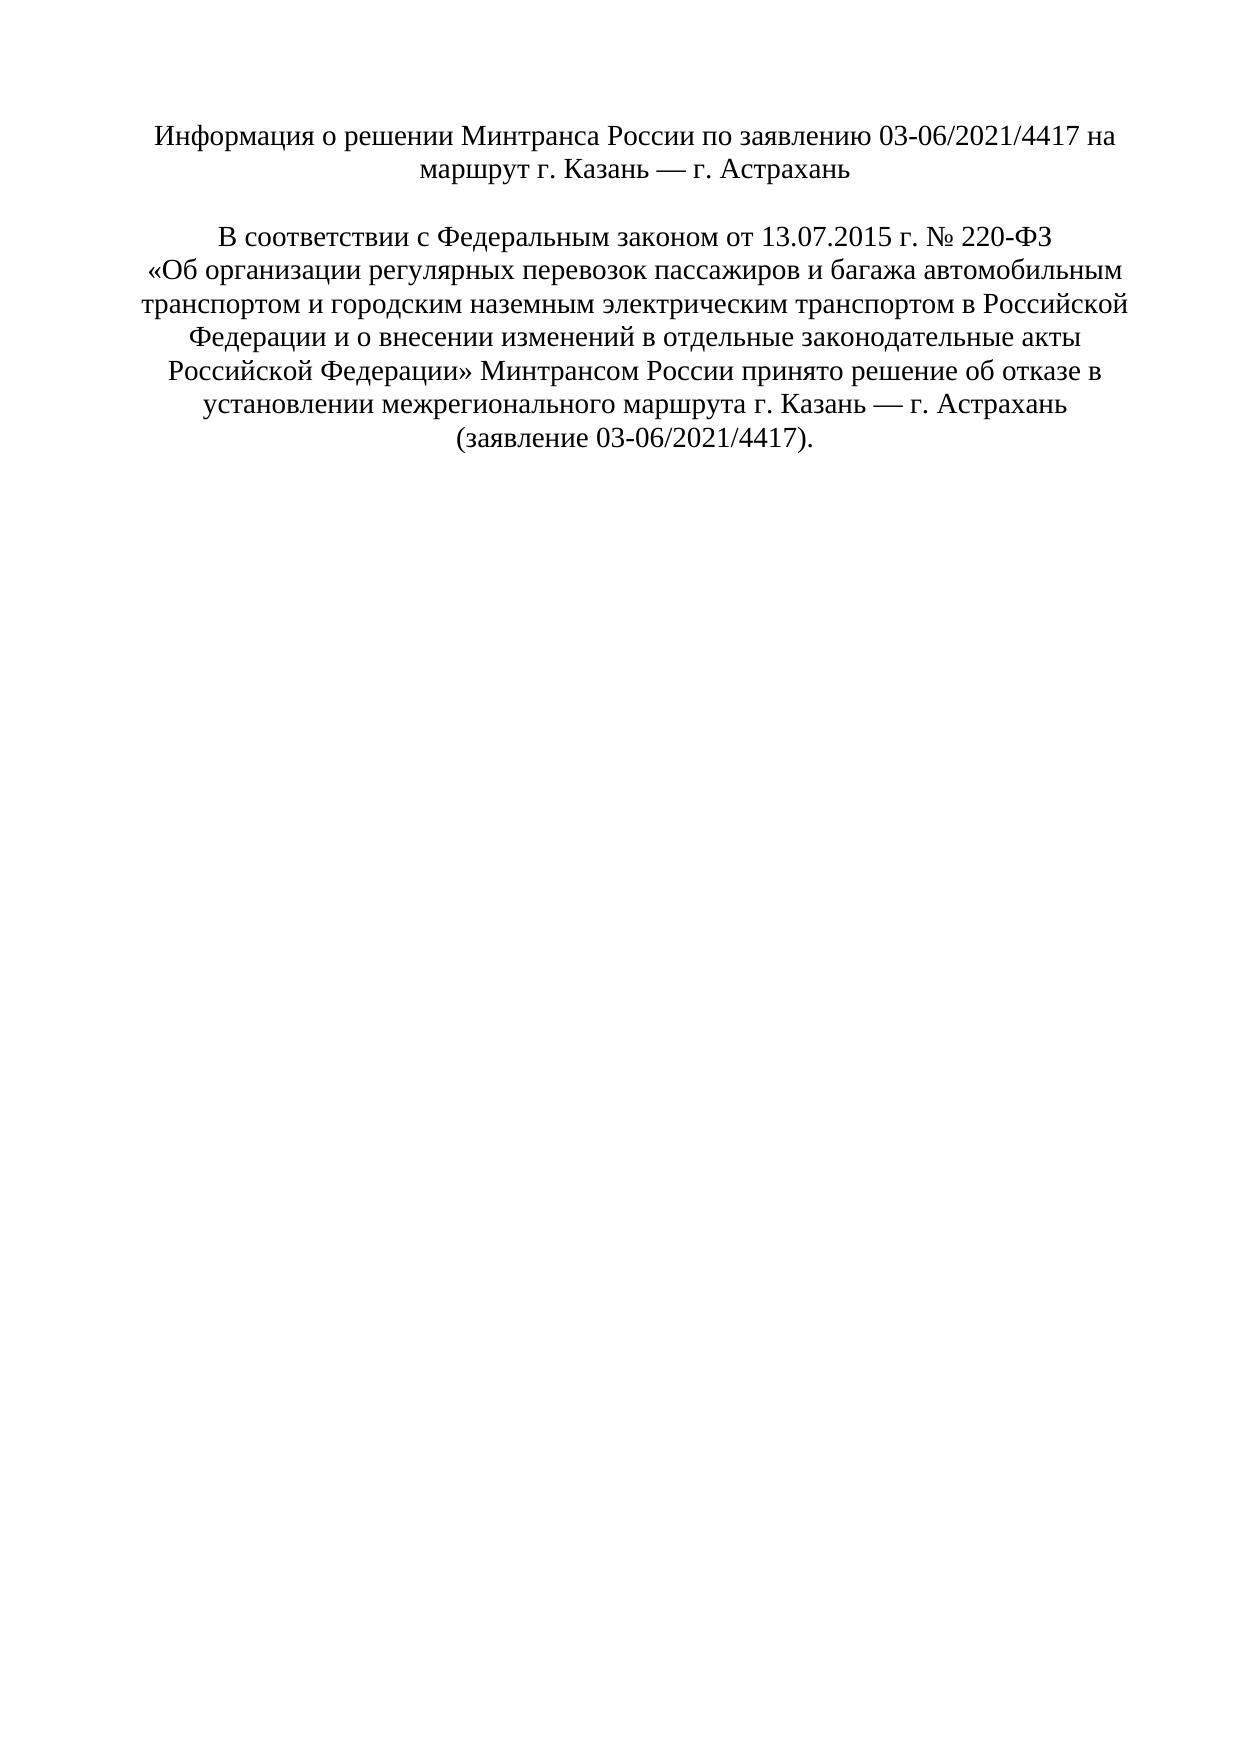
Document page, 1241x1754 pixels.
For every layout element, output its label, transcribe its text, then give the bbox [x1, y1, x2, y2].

text (заявление 03-06/2021/4417). [118, 420, 1152, 453]
text В соответствии с Федеральным законом от 13.07.2015 г. № 220-ФЗ «Об организации регулярных перевозок пассажиров и багажа автомобильным транспортом и городским наземным электрическим транспортом в Российской Федерации и о внесении изменений в отдельные законодательные акты Российской Федерации» Минтрансом России принято решение об отказе в установлении межрегионального маршрута г. Казань — г. Астрахань [118, 219, 1152, 420]
text Информация о решении Минтранса России по заявлению 03-06/2021/4417 на маршрут г. Казань — г. Астрахань [118, 118, 1152, 185]
